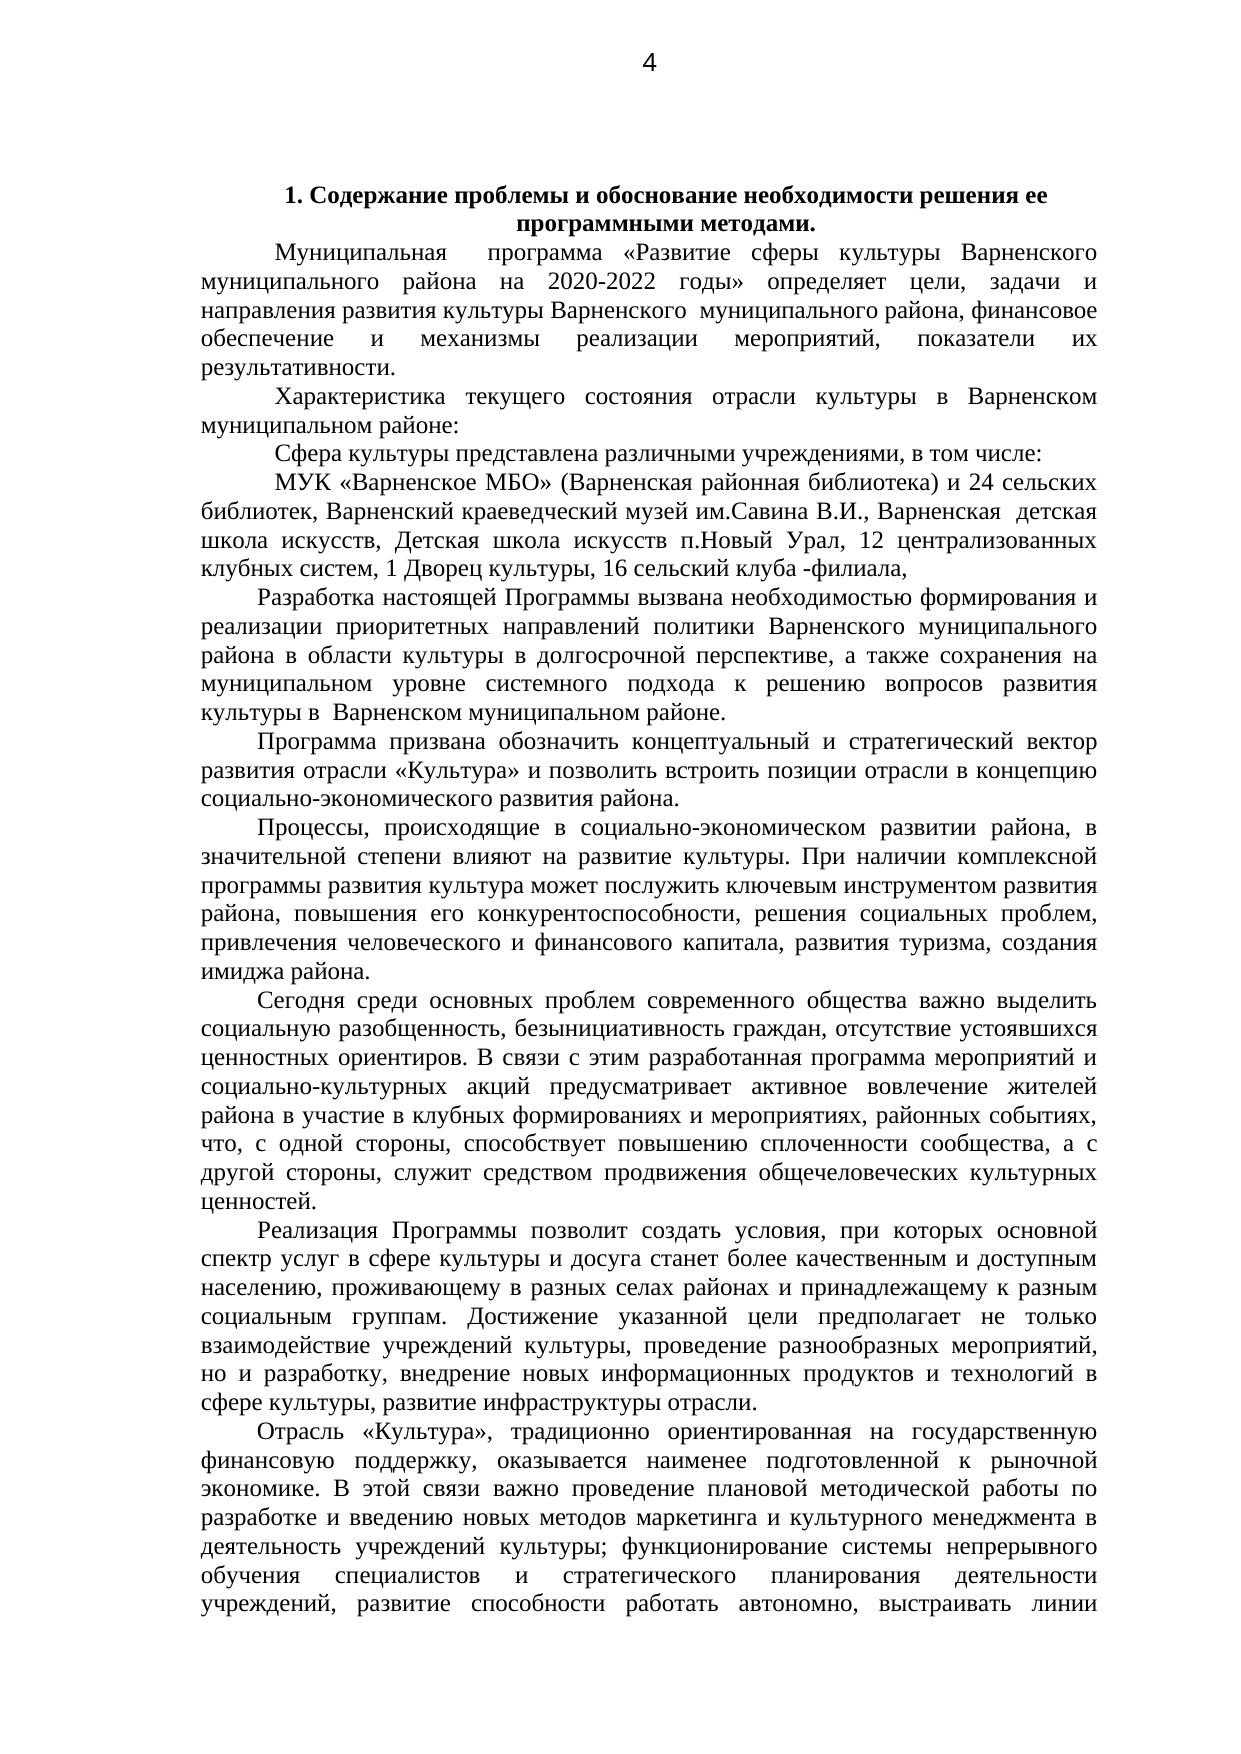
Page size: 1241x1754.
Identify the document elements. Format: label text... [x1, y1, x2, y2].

text Характеристика текущего состояния отрасли культуры в Варненском муниципальном районе: [201, 381, 1098, 438]
text Муниципальная программа «Развитие сферы культуры Варненского муниципального района на 2020-2022 годы» определяет цели, задачи и направления развития культуры Варненского муниципального района, финансовое обеспечение и механизмы реализации мероприятий, показатели их результативности. [201, 237, 1098, 381]
text Сфера культуры представлена различными учреждениями, в том числе: [201, 438, 1098, 467]
text Сегодня среди основных проблем современного общества важно выделить социальную разобщенность, безынициативность граждан, отсутствие устоявшихся ценностных ориентиров. В связи с этим разработанная программа мероприятий и социально-культурных акций предусматривает активное вовлечение жителей района в участие в клубных формированиях и мероприятиях, районных событиях, что, с одной стороны, способствует повышению сплоченности сообщества, а с другой стороны, служит средством продвижения общечеловеческих культурных ценностей. [201, 985, 1098, 1215]
text Реализация Программы позволит создать условия, при которых основной спектр услуг в сфере культуры и досуга станет более качественным и доступным населению, проживающему в разных селах районах и принадлежащему к разным социальным группам. Достижение указанной цели предполагает не только взаимодействие учреждений культуры, проведение разнообразных мероприятий, но и разработку, внедрение новых информационных продуктов и технологий в сфере культуры, развитие инфраструктуры отрасли. [201, 1215, 1098, 1416]
text Процессы, происходящие в социально-экономическом развитии района, в значительной степени влияют на развитие культуры. При наличии комплексной программы развития культура может послужить ключевым инструментом развития района, повышения его конкурентоспособности, решения социальных проблем, привлечения человеческого и финансового капитала, развития туризма, создания имиджа района. [201, 812, 1098, 985]
text Программа призвана обозначить концептуальный и стратегический вектор развития отрасли «Культура» и позволить встроить позиции отрасли в концепцию социально-экономического развития района. [201, 726, 1098, 812]
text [201, 1416, 1098, 1617]
text 1. Содержание проблемы и обоснование необходимости решения ее программными методами. [234, 180, 1098, 237]
text Разработка настоящей Программы вызвана необходимостью формирования и реализации приоритетных направлений политики Варненского муниципального района в области культуры в долгосрочной перспективе, а также сохранения на муниципальном уровне системного подхода к решению вопросов развития культуры в Варненском муниципальном районе. [201, 582, 1098, 726]
text МУК «Варненское МБО» (Варненская районная библиотека) и 24 сельских библиотек, Варненский краеведческий музей им.Савина В.И., Варненская детская школа искусств, Детская школа искусств п.Новый Урал, 12 централизованных клубных систем, 1 Дворец культуры, 16 сельский клуба -филиала, [201, 467, 1098, 582]
